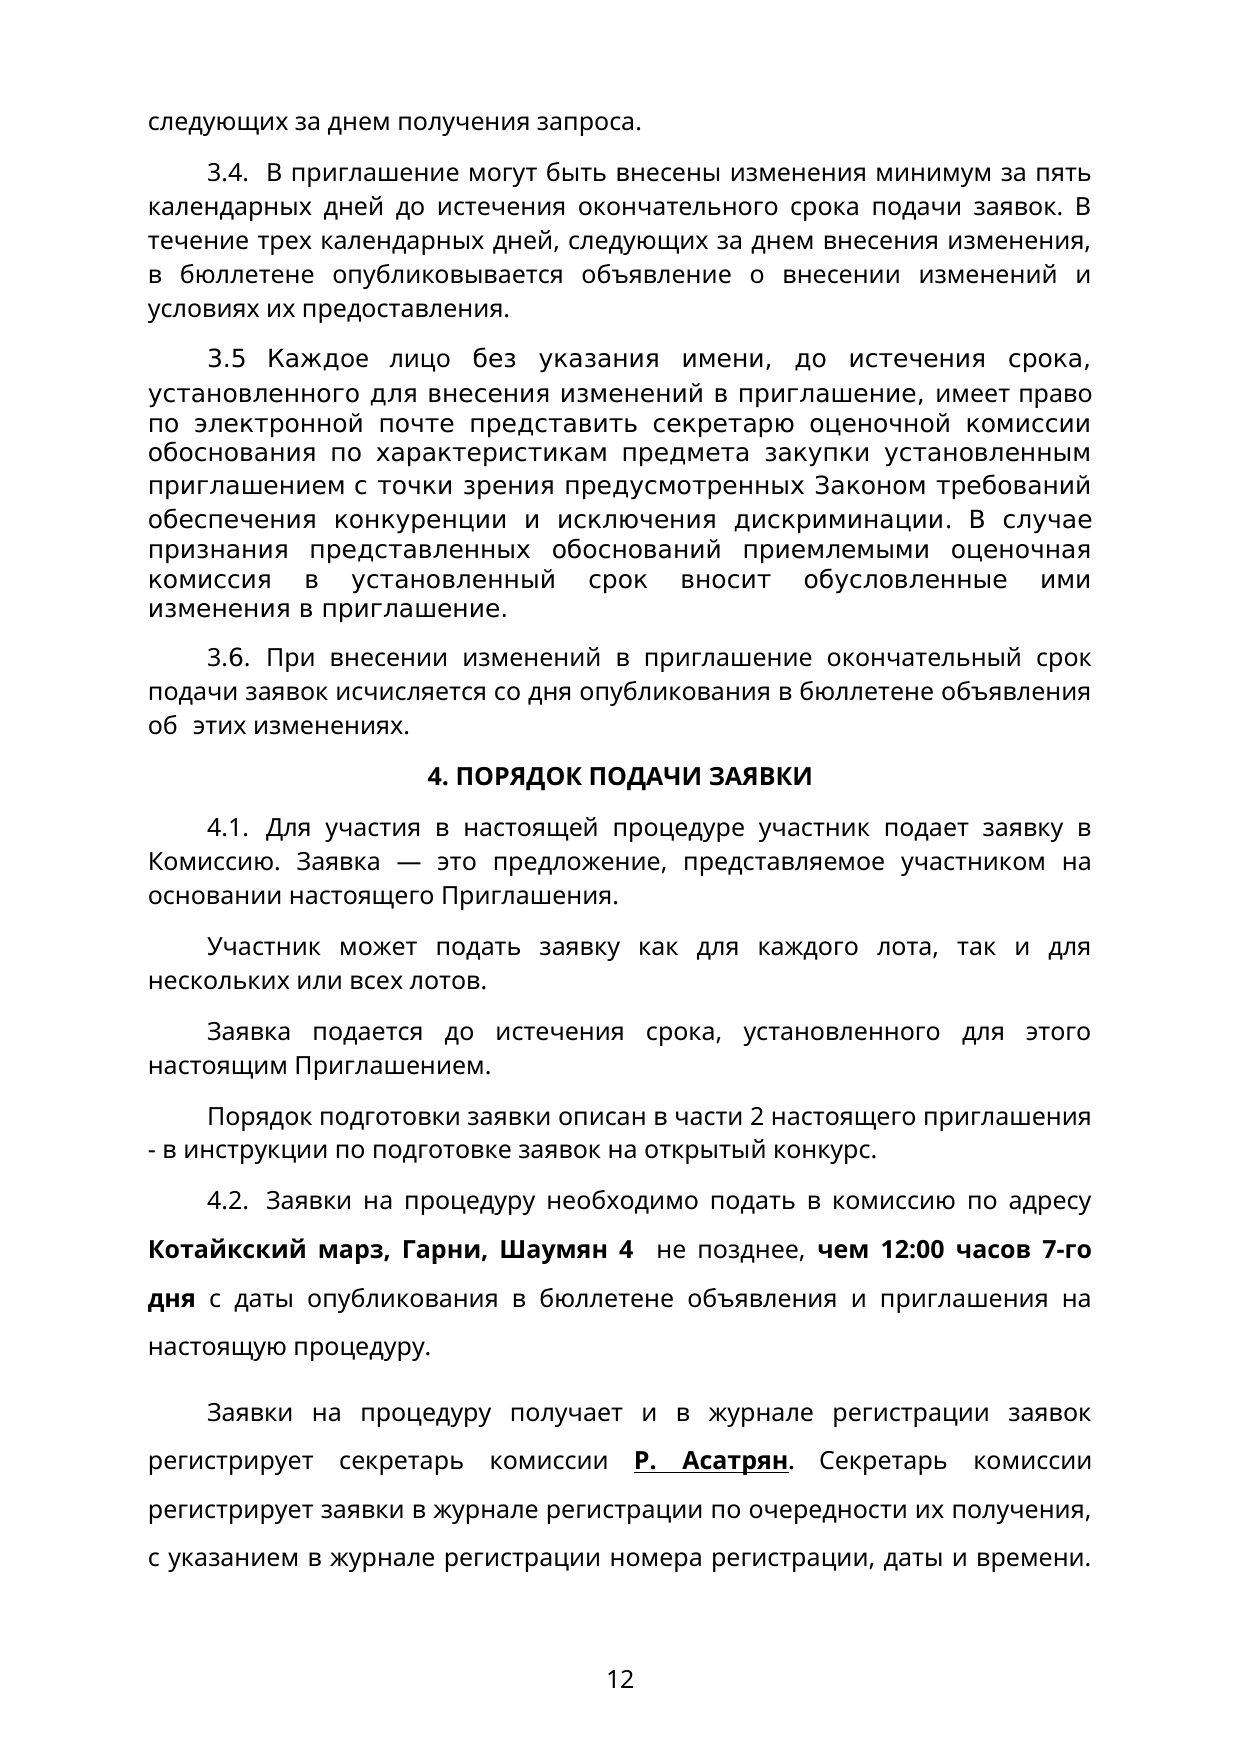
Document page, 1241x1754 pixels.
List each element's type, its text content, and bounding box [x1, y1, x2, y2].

text 4. ПОРЯДОК ПОДАЧИ ЗАЯВКИ [148, 759, 1092, 793]
text 3.4. В приглашение могут быть внесены изменения минимум за пять календарных дней до истечения окончательного срока подачи заявок. В течение трех календарных дней, следующих за днем внесения изменения, в бюллетене опубликовывается объявление о внесении изменений и условиях их предоставления. [148, 154, 1092, 324]
text Заявка подается до истечения срока, установленного для этого настоящим Приглашением. [148, 1013, 1092, 1081]
text 4.1. Для участия в настоящей процедуре участник подает заявку в Комиссию. Заявка — это предложение, представляемое участником на основании настоящего Приглашения. [148, 810, 1092, 912]
text 4.2. Заявки на процедуру необходимо подать в комиссию по адресу Котайкский марз, Гарни, Шаумян 4 не позднее, чем 12:00 часов 7-го дня с даты опубликования в бюллетене объявления и приглашения на настоящую процедуру. [148, 1183, 1092, 1363]
text Порядок подготовки заявки описан в части 2 настоящего приглашения - в инструкции по подготовке заявок на открытый конкурс. [148, 1098, 1092, 1166]
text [148, 1394, 1092, 1574]
text Участник может подать заявку как для каждого лота, так и для нескольких или всех лотов. [148, 928, 1092, 997]
text 3.5 Каждое лицо без указания имени, до истечения срока, установленного для внесения изменений в приглашение, имеет право по электронной почте представить секретарю оценочной комиссии обоснования по характеристикам предмета закупки установленным приглашением с точки зрения предусмотренных Законом требований обеспечения конкуренции и исключения дискриминации. В случае признания представленных обоснований приемлемыми оценочная комиссия в установленный срок вносит обусловленные ими изменения в приглашение. [148, 341, 1092, 623]
text 3.6. При внесении изменений в приглашение окончательный срок подачи заявок исчисляется со дня опубликования в бюллетене объявления об этих изменениях. [148, 640, 1092, 742]
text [148, 103, 1092, 137]
